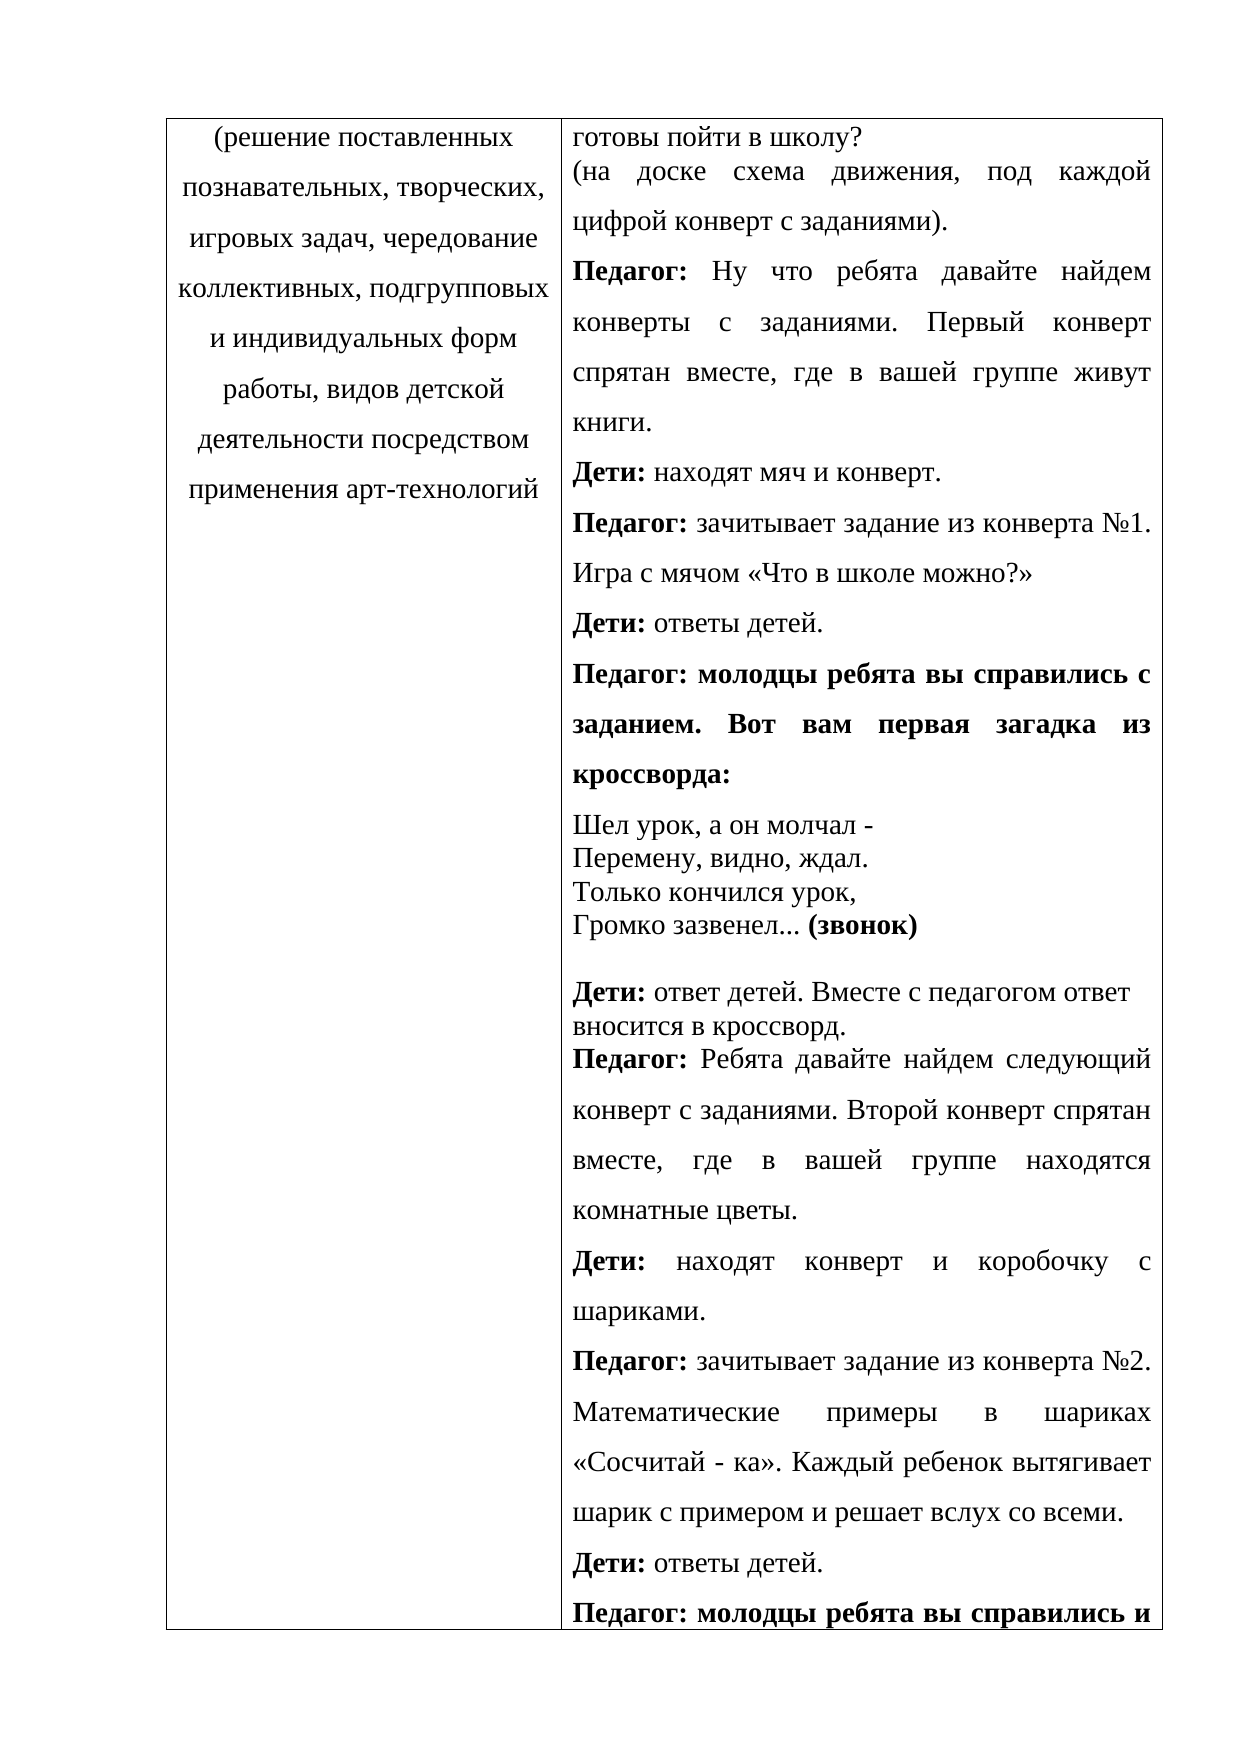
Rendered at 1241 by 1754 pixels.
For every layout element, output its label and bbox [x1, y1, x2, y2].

table_cell [167, 119, 561, 1628]
table_cell [562, 119, 1162, 1628]
